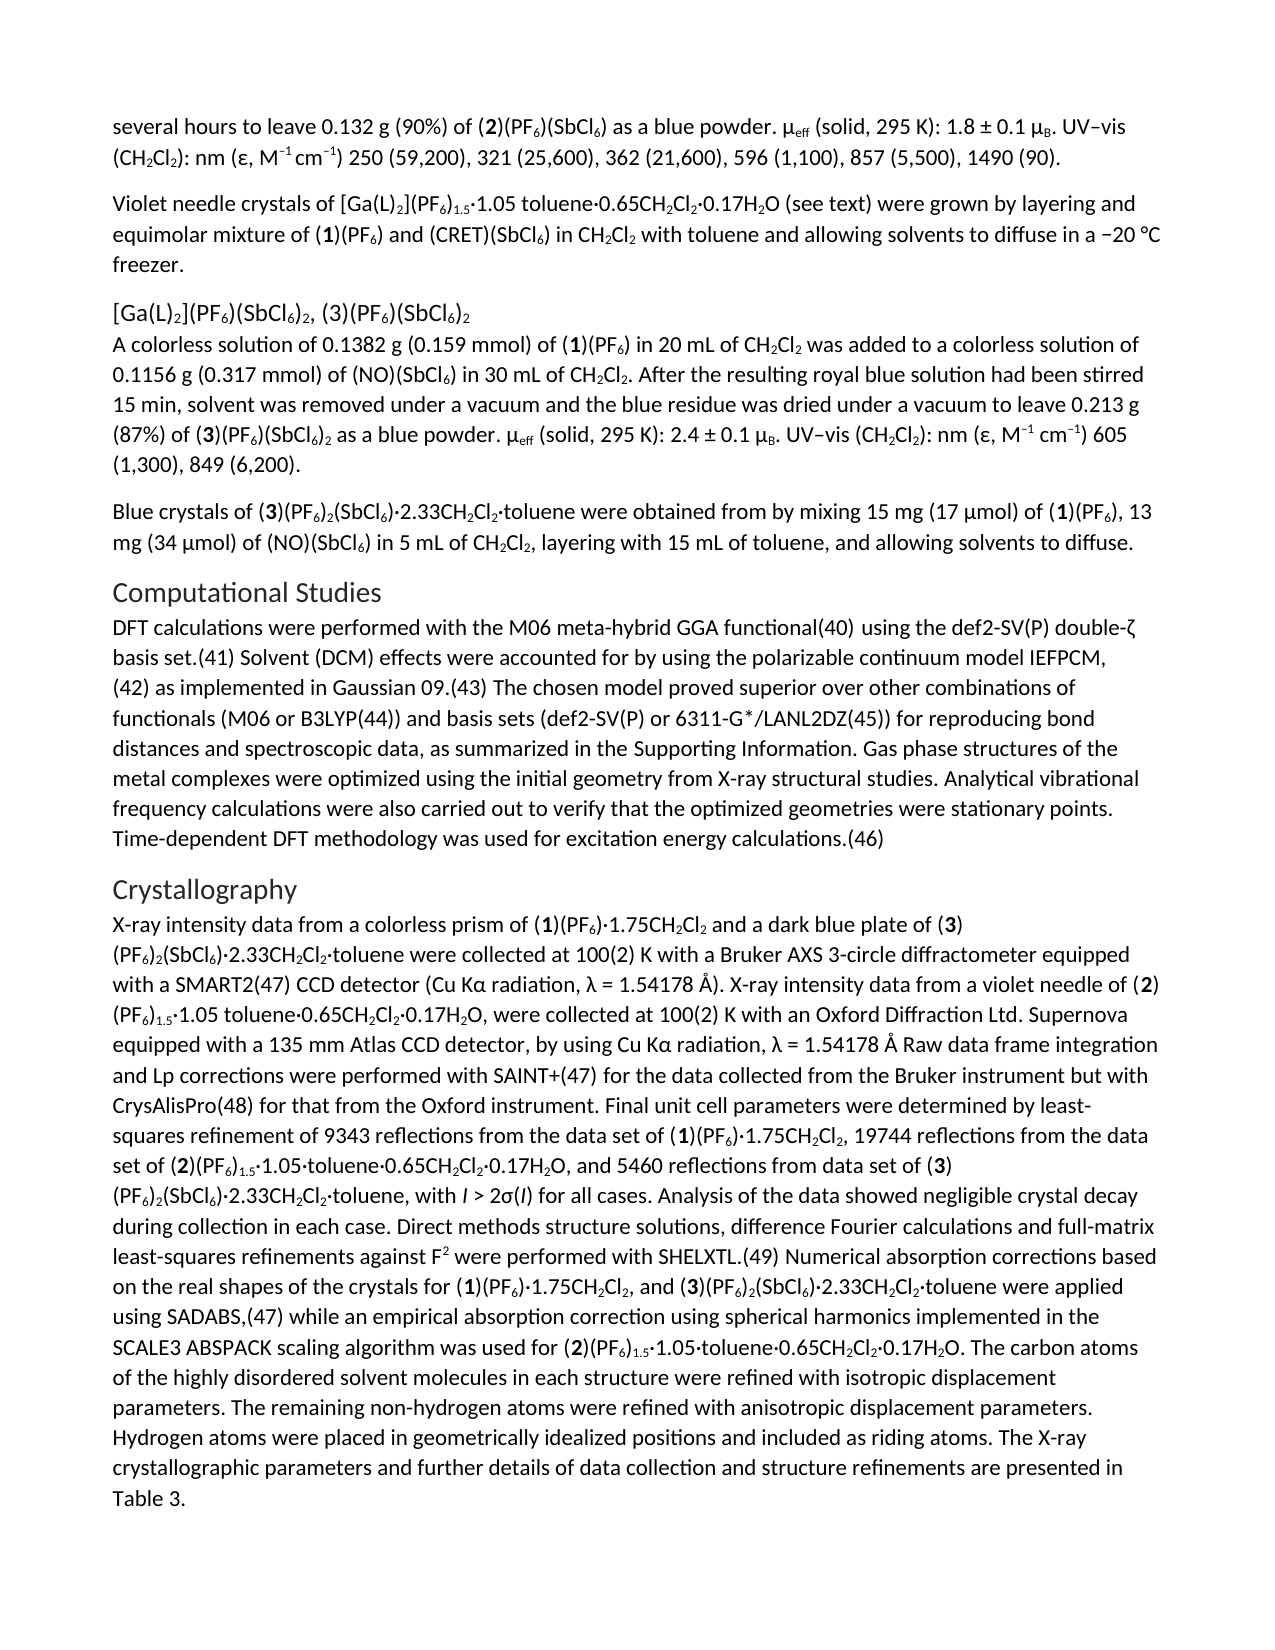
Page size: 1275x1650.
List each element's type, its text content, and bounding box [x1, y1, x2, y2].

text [112, 112, 1162, 171]
text X-ray intensity data from a colorless prism of (1)(PF6)·1.75CH2Cl2 and a dark blue plate of (3)(PF6)2(SbCl6)·2.33CH2Cl2·toluene were collected at 100(2) K with a Bruker AXS 3-circle diffractometer equipped with a SMART2(47) CCD detector (Cu Kα radiation, λ = 1.54178 Å). X-ray intensity data from a violet needle of (2)(PF6)1.5·1.05 toluene·0.65CH2Cl2·0.17H2O, were collected at 100(2) K with an Oxford Diffraction Ltd. Supernova equipped with a 135 mm Atlas CCD detector, by using Cu Kα radiation, λ = 1.54178 Å Raw data frame integration and Lp corrections were performed with SAINT+(47) for the data collected from the Bruker instrument but with CrysAlisPro(48) for that from the Oxford instrument. Final unit cell parameters were determined by least-squares refinement of 9343 reflections from the data set of (1)(PF6)·1.75CH2Cl2, 19744 reflections from the data set of (2)(PF6)1.5·1.05·toluene·0.65CH2Cl2·0.17H2O, and 5460 reflections from data set of (3)(PF6)2(SbCl6)·2.33CH2Cl2·toluene, with I > 2σ(I) for all cases. Analysis of the data showed negligible crystal decay during collection in each case. Direct methods structure solutions, difference Fourier calculations and full-matrix least-squares refinements against F2 were performed with SHELXTL.(49) Numerical absorption corrections based on the real shapes of the crystals for (1)(PF6)·1.75CH2Cl2, and (3)(PF6)2(SbCl6)·2.33CH2Cl2·toluene were applied using SADABS,(47) while an empirical absorption correction using spherical harmonics implemented in the SCALE3 ABSPACK scaling algorithm was used for (2)(PF6)1.5·1.05·toluene·0.65CH2Cl2·0.17H2O. The carbon atoms of the highly disordered solvent molecules in each structure were refined with isotropic displacement parameters. The remaining non-hydrogen atoms were refined with anisotropic displacement parameters. Hydrogen atoms were placed in geometrically idealized positions and included as riding atoms. The X-ray crystallographic parameters and further details of data collection and structure refinements are presented in Table 3. [112, 910, 1162, 1512]
text Violet needle crystals of [Ga(L)2](PF6)1.5·1.05 toluene·0.65CH2Cl2·0.17H2O (see text) were grown by layering and equimolar mixture of (1)(PF6) and (CRET)(SbCl6) in CH2Cl2 with toluene and allowing solvents to diffuse in a −20 °C freezer. [112, 189, 1162, 278]
text Blue crystals of (3)(PF6)2(SbCl6)·2.33CH2Cl2·toluene were obtained from by mixing 15 mg (17 μmol) of (1)(PF6), 13 mg (34 μmol) of (NO)(SbCl6) in 5 mL of CH2Cl2, layering with 15 mL of toluene, and allowing solvents to diffuse. [112, 497, 1162, 556]
subtitle [Ga(L)2](PF6)(SbCl6)2, (3)(PF6)(SbCl6)2 [112, 297, 1162, 327]
text A colorless solution of 0.1382 g (0.159 mmol) of (1)(PF6) in 20 mL of CH2Cl2 was added to a colorless solution of 0.1156 g (0.317 mmol) of (NO)(SbCl6) in 30 mL of CH2Cl2. After the resulting royal blue solution had been stirred 15 min, solvent was removed under a vacuum and the blue residue was dried under a vacuum to leave 0.213 g (87%) of (3)(PF6)(SbCl6)2 as a blue powder. μeff (solid, 295 K): 2.4 ± 0.1 μB. UV–vis (CH2Cl2): nm (ε, M–1 cm–1) 605 (1,300), 849 (6,200). [112, 330, 1162, 479]
subtitle Computational Studies [112, 574, 1162, 610]
text DFT calculations were performed with the M06 meta-hybrid GGA functional(40) using the def2-SV(P) double-ζ basis set.(41) Solvent (DCM) effects were accounted for by using the polarizable continuum model IEFPCM,(42) as implemented in Gaussian 09.(43) The chosen model proved superior over other combinations of functionals (M06 or B3LYP(44)) and basis sets (def2-SV(P) or 6311-G*/LANL2DZ(45)) for reproducing bond distances and spectroscopic data, as summarized in the Supporting Information. Gas phase structures of the metal complexes were optimized using the initial geometry from X-ray structural studies. Analytical vibrational frequency calculations were also carried out to verify that the optimized geometries were stationary points. Time-dependent DFT methodology was used for excitation energy calculations.(46) [112, 613, 1162, 852]
subtitle Crystallography [112, 871, 1162, 907]
